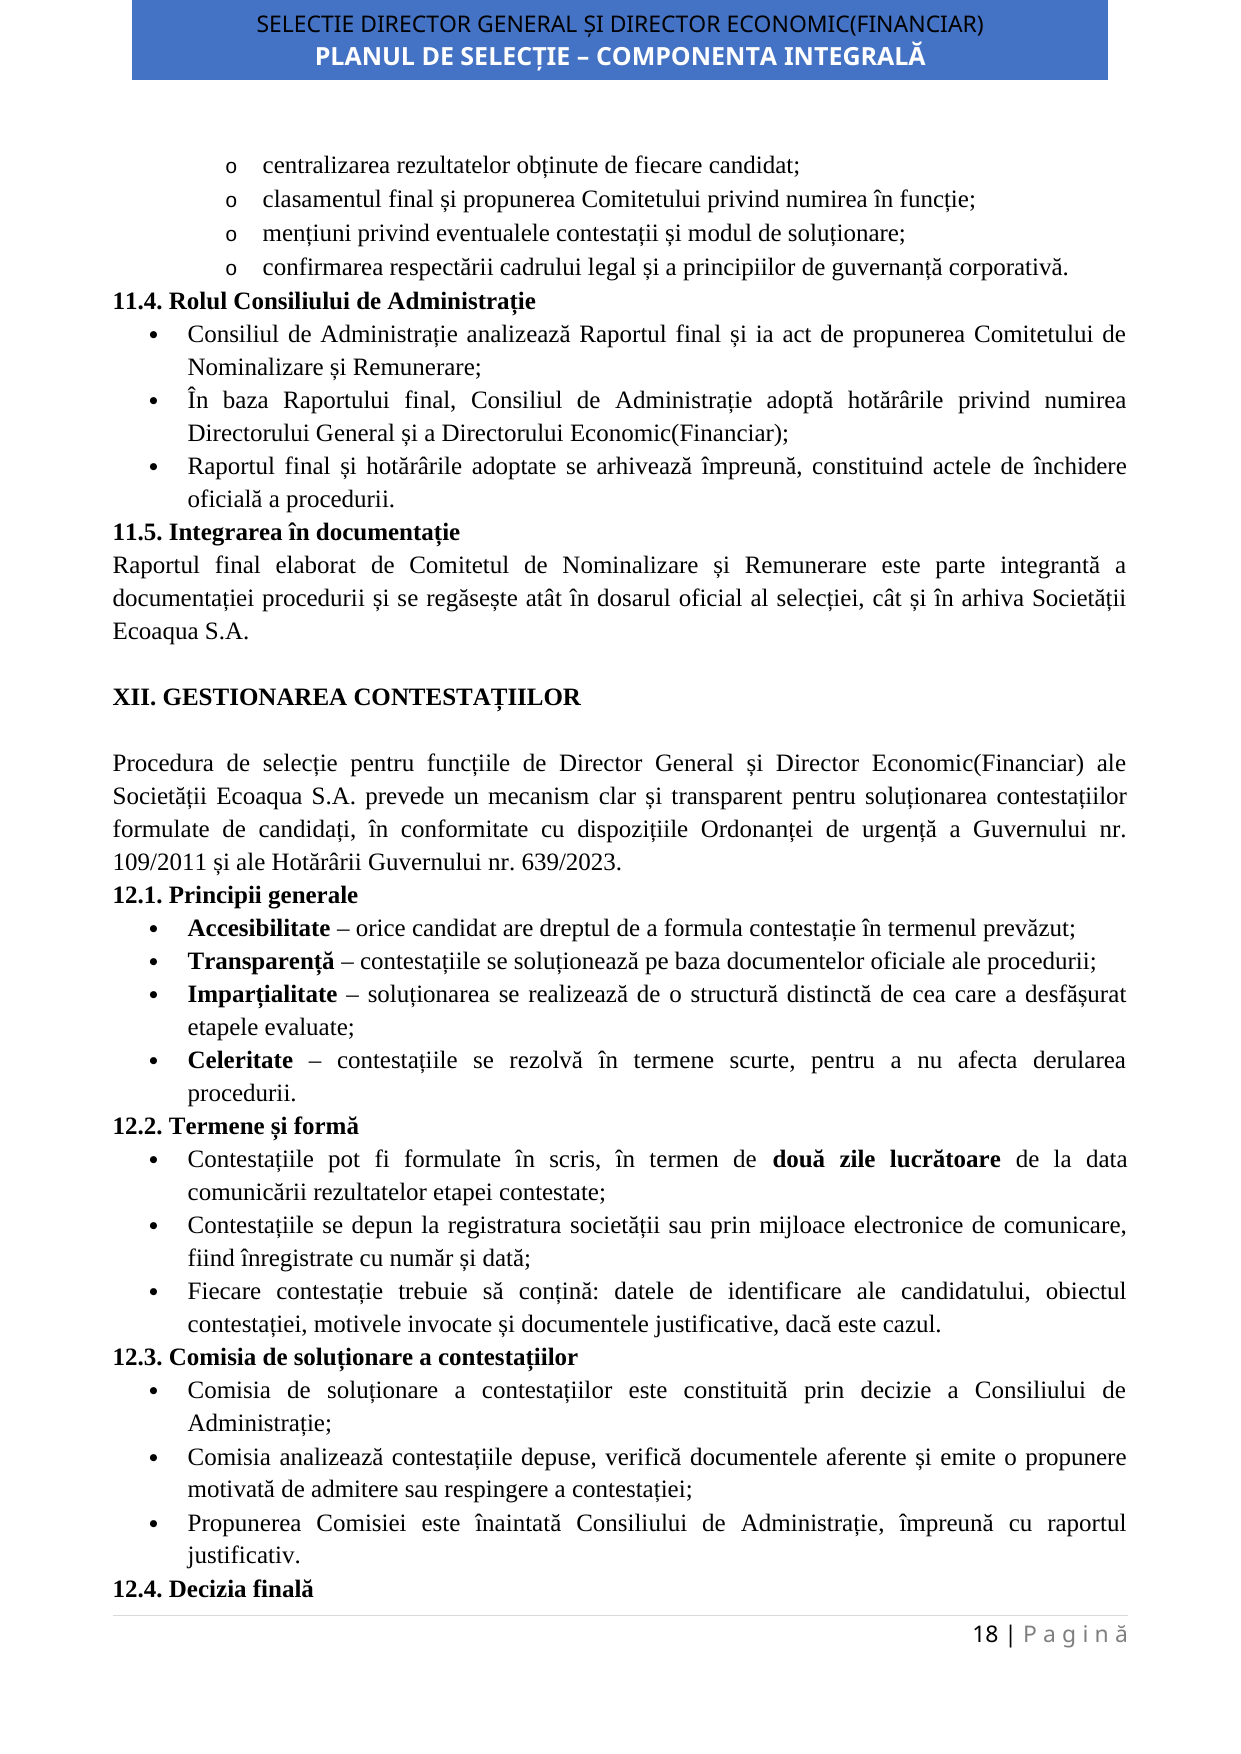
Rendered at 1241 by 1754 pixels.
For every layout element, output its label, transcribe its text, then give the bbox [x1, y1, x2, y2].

list confirmarea respectării cadrului legal și a principiilor de guvernanță corporativă. [225, 252, 1128, 281]
list Imparțialitate – soluționarea se realizează de o structură distinctă de cea care a desfășurat etapele evaluate; [150, 979, 1128, 1041]
list În baza Raportului final, Consiliul de Administrație adoptă hotărârile privind numirea Directorului General și a Directorului Economic(Financiar); [150, 385, 1128, 447]
text Raportul final elaborat de Comitetul de Nominalizare și Remunerare este parte integrantă a documentației procedurii și se regăsește atât în dosarul oficial al selecției, cât și în arhiva Societății Ecoaqua S.A. [112, 550, 1128, 645]
list Consiliul de Administrație analizează Raportul final și ia act de propunerea Comitetului de Nominalizare și Remunerare; [150, 319, 1128, 381]
text 11.4. Rolul Consiliului de Administrație [112, 286, 1128, 314]
text Procedura de selecție pentru funcțiile de Director General și Director Economic(Financiar) ale Societății Ecoaqua S.A. prevede un mecanism clar și transparent pentru soluționarea contestațiilor formulate de candidați, în conformitate cu dispozițiile Ordonanței de urgență a Guvernului nr. 109/2011 și ale Hotărârii Guvernului nr. 639/2023. [112, 748, 1128, 876]
list Comisia de soluționare a contestațiilor este constituită prin decizie a Consiliului de Administrație; [150, 1376, 1128, 1437]
list clasamentul final și propunerea Comitetului privind numirea în funcție; [225, 184, 1128, 213]
text 12.2. Termene și formă [112, 1111, 1128, 1140]
list Accesibilitate – orice candidat are dreptul de a formula contestație în termenul prevăzut; [150, 913, 1128, 942]
list mențiuni privind eventualele contestații și modul de soluționare; [225, 218, 1128, 247]
list Transparență – contestațiile se soluționează pe baza documentelor oficiale ale procedurii; [150, 946, 1128, 975]
text 12.1. Principii generale [112, 880, 1128, 909]
text XII. GESTIONAREA CONTESTAȚIILOR [112, 682, 1128, 711]
text 12.3. Comisia de soluționare a contestațiilor [112, 1342, 1128, 1371]
text 12.4. Decizia finală [112, 1574, 1128, 1602]
list Contestațiile pot fi formulate în scris, în termen de două zile lucrătoare de la data comunicării rezultatelor etapei contestate; [150, 1144, 1128, 1206]
list Propunerea Comisiei este înaintată Consiliului de Administrație, împreună cu raportul justificativ. [150, 1508, 1128, 1569]
list Raportul final și hotărârile adoptate se arhivează împreună, constituind actele de închidere oficială a procedurii. [150, 451, 1128, 513]
text 11.5. Integrarea în documentație [112, 517, 1128, 546]
list Contestațiile se depun la registratura societății sau prin mijloace electronice de comunicare, fiind înregistrate cu număr și dată; [150, 1210, 1128, 1272]
list Comisia analizează contestațiile depuse, verifică documentele aferente și emite o propunere motivată de admitere sau respingere a contestației; [150, 1442, 1128, 1503]
list centralizarea rezultatelor obținute de fiecare candidat; [225, 150, 1128, 179]
list Celeritate – contestațiile se rezolvă în termene scurte, pentru a nu afecta derularea procedurii. [150, 1045, 1128, 1107]
list Fiecare contestație trebuie să conțină: datele de identificare ale candidatului, obiectul contestației, motivele invocate și documentele justificative, dacă este cazul. [150, 1276, 1128, 1338]
